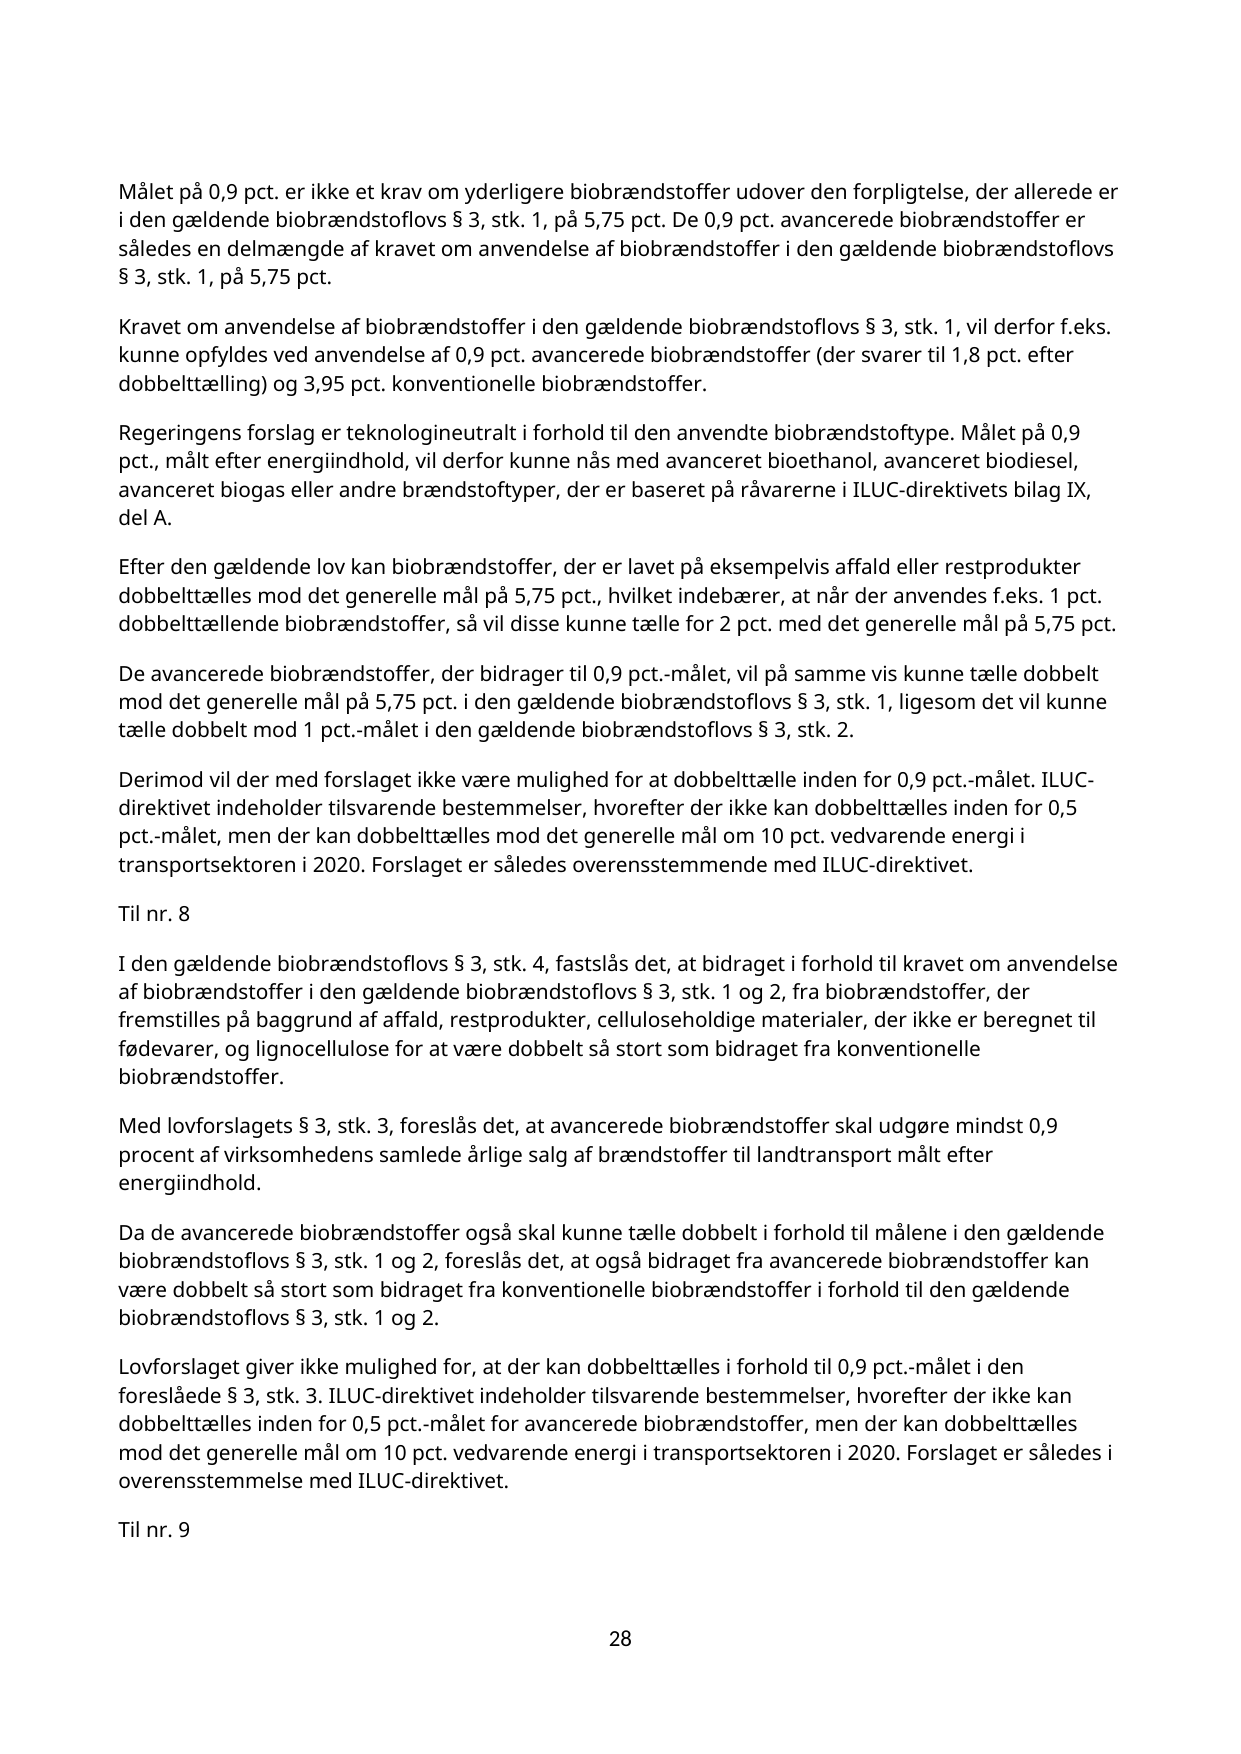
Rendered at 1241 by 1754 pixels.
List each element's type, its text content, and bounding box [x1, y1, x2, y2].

text Kravet om anvendelse af biobrændstoffer i den gældende biobrændstoflovs § 3, stk. 1, vil derfor f.eks. kunne opfyldes ved anvendelse af 0,9 pct. avancerede biobrændstoffer (der svarer til 1,8 pct. efter dobbelttælling) og 3,95 pct. konventionelle biobrændstoffer. [118, 312, 1122, 397]
text Efter den gældende lov kan biobrændstoffer, der er lavet på eksempelvis affald eller restprodukter dobbelttælles mod det generelle mål på 5,75 pct., hvilket indebærer, at når der anvendes f.eks. 1 pct. dobbelttællende biobrændstoffer, så vil disse kunne tælle for 2 pct. med det generelle mål på 5,75 pct. [118, 552, 1122, 638]
text De avancerede biobrændstoffer, der bidrager til 0,9 pct.-målet, vil på samme vis kunne tælle dobbelt mod det generelle mål på 5,75 pct. i den gældende biobrændstoflovs § 3, stk. 1, ligesom det vil kunne tælle dobbelt mod 1 pct.-målet i den gældende biobrændstoflovs § 3, stk. 2. [118, 659, 1122, 744]
text Målet på 0,9 pct. er ikke et krav om yderligere biobrændstoffer udover den forpligtelse, der allerede er i den gældende biobrændstoflovs § 3, stk. 1, på 5,75 pct. De 0,9 pct. avancerede biobrændstoffer er således en delmængde af kravet om anvendelse af biobrændstoffer i den gældende biobrændstoflovs § 3, stk. 1, på 5,75 pct. [118, 177, 1122, 291]
text I den gældende biobrændstoflovs § 3, stk. 4, fastslås det, at bidraget i forhold til kravet om anvendelse af biobrændstoffer i den gældende biobrændstoflovs § 3, stk. 1 og 2, fra biobrændstoffer, der fremstilles på baggrund af affald, restprodukter, celluloseholdige materialer, der ikke er beregnet til fødevarer, og lignocellulose for at være dobbelt så stort som bidraget fra konventionelle biobrændstoffer. [118, 949, 1122, 1091]
text Med lovforslagets § 3, stk. 3, foreslås det, at avancerede biobrændstoffer skal udgøre mindst 0,9 procent af virksomhedens samlede årlige salg af brændstoffer til landtransport målt efter energiindhold. [118, 1112, 1122, 1197]
text Lovforslaget giver ikke mulighed for, at der kan dobbelttælles i forhold til 0,9 pct.-målet i den foreslåede § 3, stk. 3. ILUC-direktivet indeholder tilsvarende bestemmelser, hvorefter der ikke kan dobbelttælles inden for 0,5 pct.-målet for avancerede biobrændstoffer, men der kan dobbelttælles mod det generelle mål om 10 pct. vedvarende energi i transportsektoren i 2020. Forslaget er således i overensstemmelse med ILUC-direktivet. [118, 1352, 1122, 1494]
text Til nr. 9 [118, 1515, 1122, 1544]
text Derimod vil der med forslaget ikke være mulighed for at dobbelttælle inden for 0,9 pct.-målet. ILUC-direktivet indeholder tilsvarende bestemmelser, hvorefter der ikke kan dobbelttælles inden for 0,5 pct.-målet, men der kan dobbelttælles mod det generelle mål om 10 pct. vedvarende energi i transportsektoren i 2020. Forslaget er således overensstemmende med ILUC-direktivet. [118, 765, 1122, 878]
text Til nr. 8 [118, 899, 1122, 928]
text Regeringens forslag er teknologineutralt i forhold til den anvendte biobrændstoftype. Målet på 0,9 pct., målt efter energiindhold, vil derfor kunne nås med avanceret bioethanol, avanceret biodiesel, avanceret biogas eller andre brændstoftyper, der er baseret på råvarerne i ILUC-direktivets bilag IX, del A. [118, 418, 1122, 532]
text Da de avancerede biobrændstoffer også skal kunne tælle dobbelt i forhold til målene i den gældende biobrændstoflovs § 3, stk. 1 og 2, foreslås det, at også bidraget fra avancerede biobrændstoffer kan være dobbelt så stort som bidraget fra konventionelle biobrændstoffer i forhold til den gældende biobrændstoflovs § 3, stk. 1 og 2. [118, 1218, 1122, 1332]
